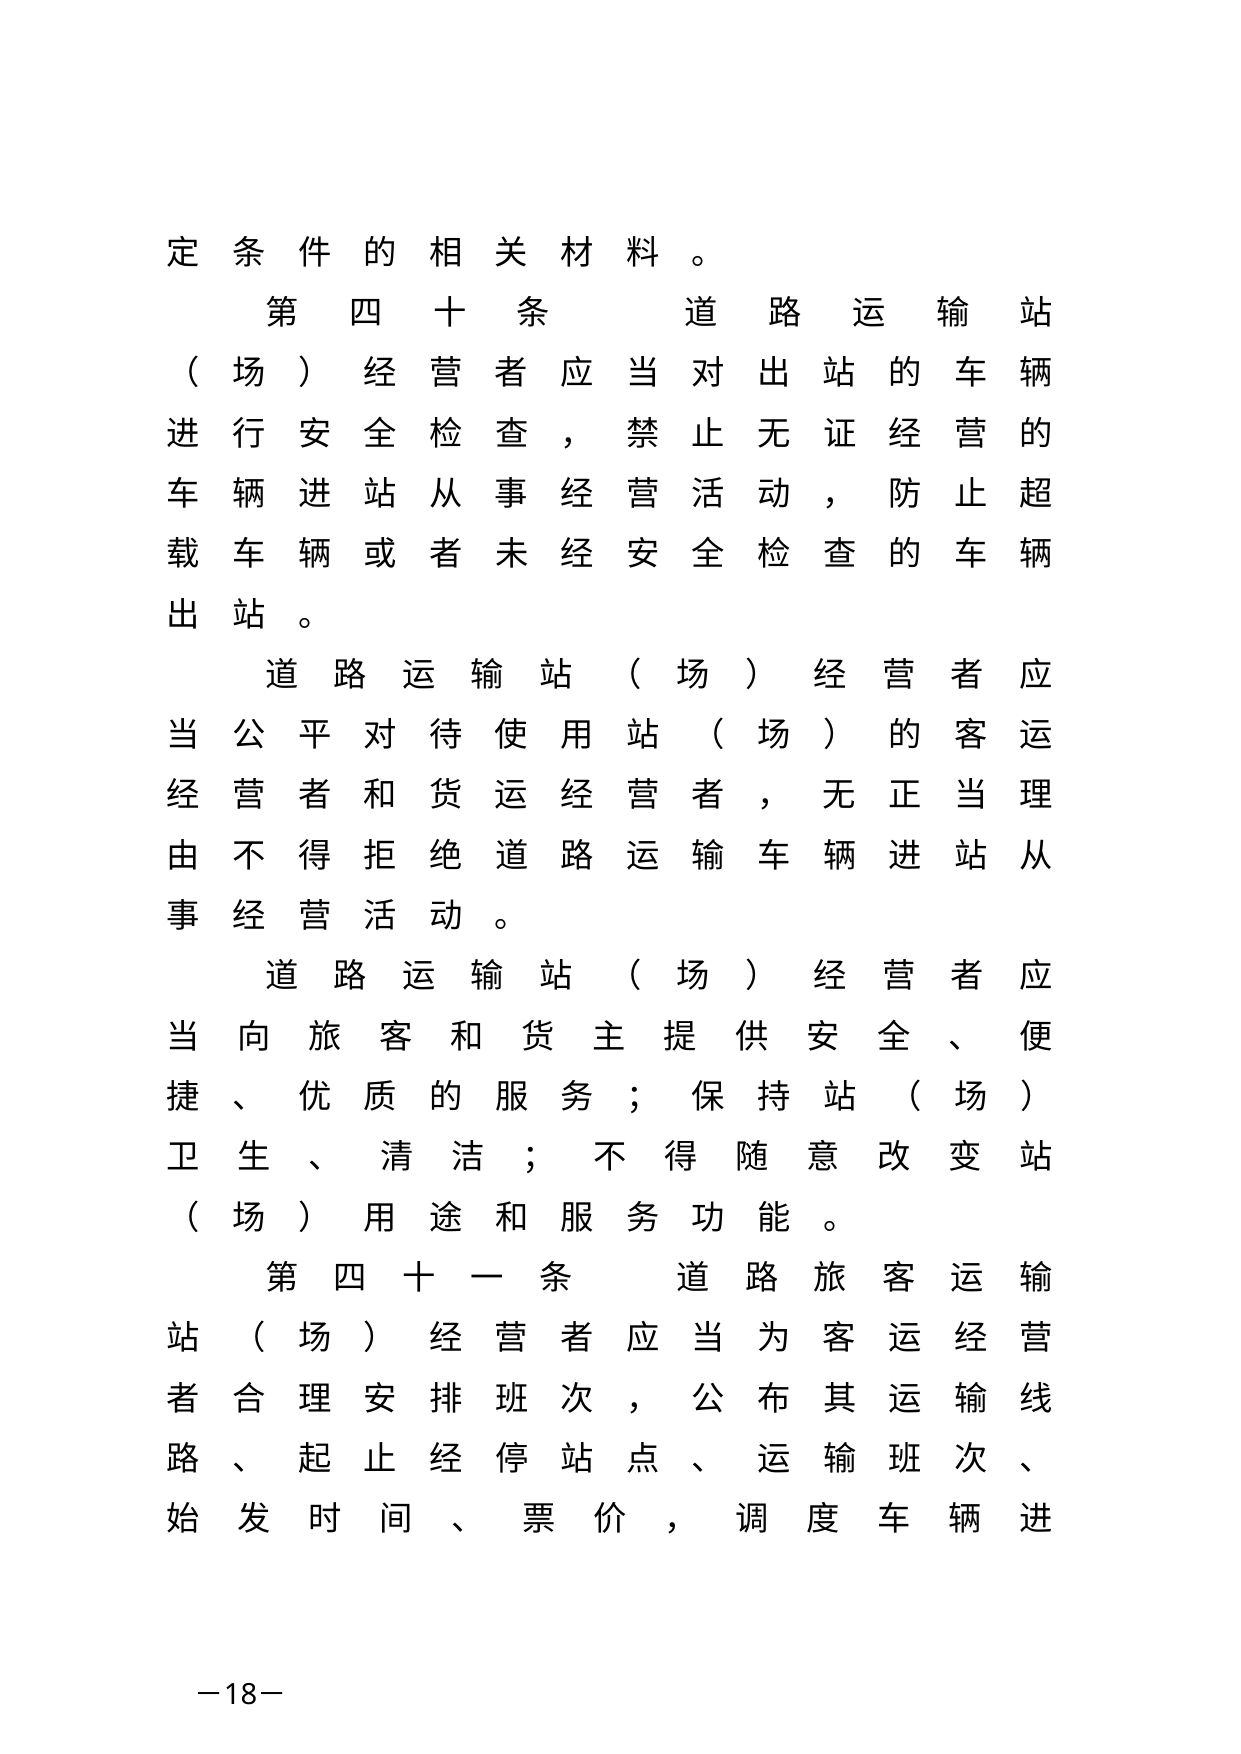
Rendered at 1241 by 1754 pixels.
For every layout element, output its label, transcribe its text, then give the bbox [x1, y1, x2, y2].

text 第四十条 道路运输站（场）经营者应当对出站的车辆进行安全检查，禁止无证经营的车辆进站从事经营活动，防止超载车辆或者未经安全检查的车辆出站。 [167, 280, 1085, 642]
text 道路运输站（场）经营者应当向旅客和货主提供安全、便捷、优质的服务；保持站（场）卫生、清洁；不得随意改变站（场）用途和服务功能。 [167, 943, 1085, 1245]
text 道路运输站（场）经营者应当公平对待使用站（场）的客运经营者和货运经营者，无正当理由不得拒绝道路运输车辆进站从事经营活动。 [167, 642, 1085, 943]
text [167, 1245, 1085, 1546]
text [167, 219, 1085, 280]
